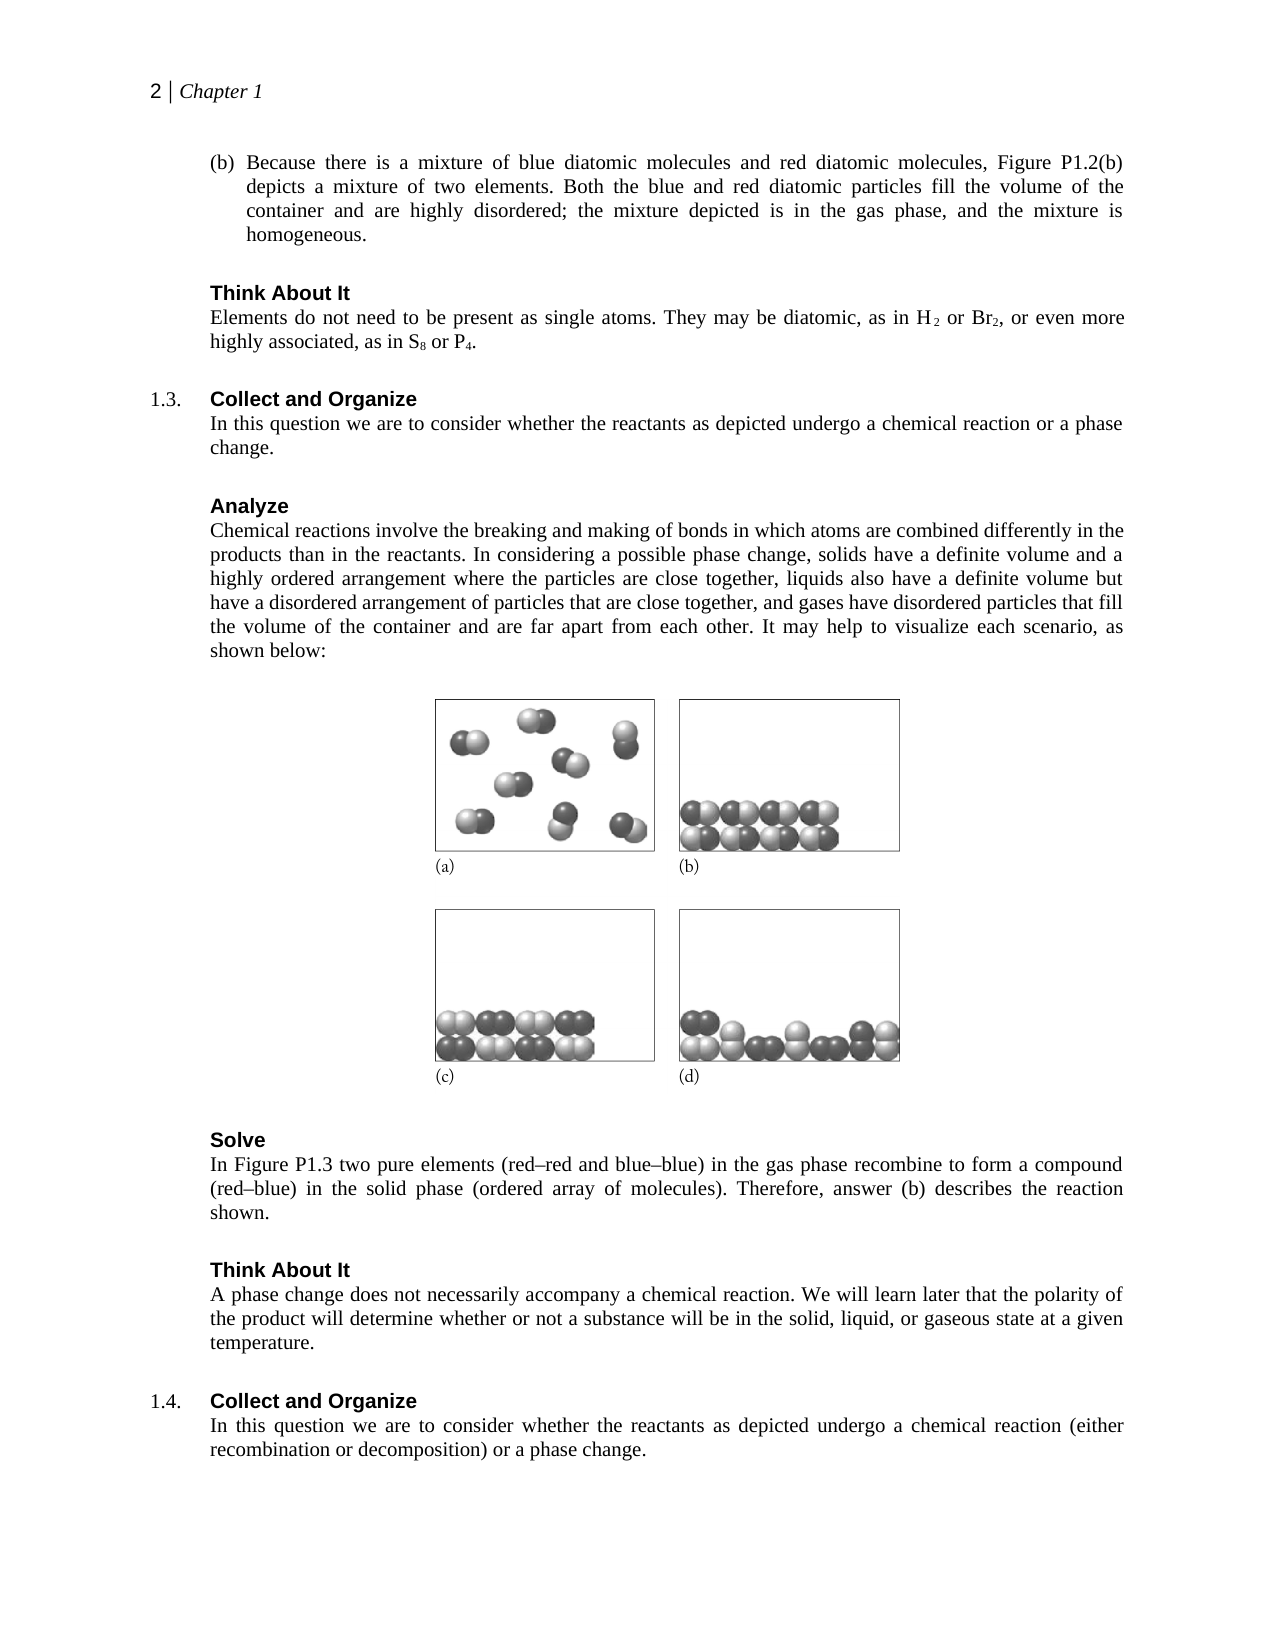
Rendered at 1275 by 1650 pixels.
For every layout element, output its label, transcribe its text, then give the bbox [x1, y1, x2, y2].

text Chemical reactions involve the breaking and making of bonds in which atoms are combined differently in the products than in the reactants. In considering a possible phase change, solids have a definite volume and a highly ordered arrangement where the particles are close together, liquids also have a definite volume but have a disordered arrangement of particles that are close together, and gases have disordered particles that fill the volume of the container and are far apart from each other. It may help to visualize each scenario, as shown below: [210, 518, 1125, 662]
text In Figure P1.3 two pure elements (red–red and blue–blue) in the gas phase recombine to form a compound (red–blue) in the solid phase (ordered array of molecules). Therefore, answer (b) describes the reaction shown. [210, 1151, 1125, 1224]
text Analyze [210, 494, 1125, 518]
text 1.4. Collect and Organize [150, 1388, 1125, 1413]
text (b) Because there is a mixture of blue diatomic molecules and red diatomic molecules, Figure P1.2(b) depicts a mixture of two elements. Both the blue and red diatomic particles fill the volume of the container and are highly disordered; the mixture depicted is in the gas phase, and the mixture is homogeneous. [210, 150, 1125, 246]
text Solve [210, 1127, 1125, 1151]
text A phase change does not necessarily accompany a chemical reaction. We will learn later that the polarity of the product will determine whether or not a substance will be in the solid, liquid, or gaseous state at a given temperature. [210, 1282, 1125, 1354]
picture [435, 699, 900, 1094]
text In this question we are to consider whether the reactants as depicted undergo a chemical reaction (either recombination or decomposition) or a phase change. [210, 1413, 1125, 1461]
text Think About It [210, 1258, 1125, 1282]
text 1.3. Collect and Organize [150, 387, 1125, 411]
text In this question we are to consider whether the reactants as depicted undergo a chemical reaction or a phase change. [210, 411, 1125, 459]
text Think About It [210, 281, 1125, 304]
text Elements do not need to be present as single atoms. They may be diatomic, as in H2 or Br2, or even more highly associated, as in S8 or P4. [210, 304, 1125, 353]
